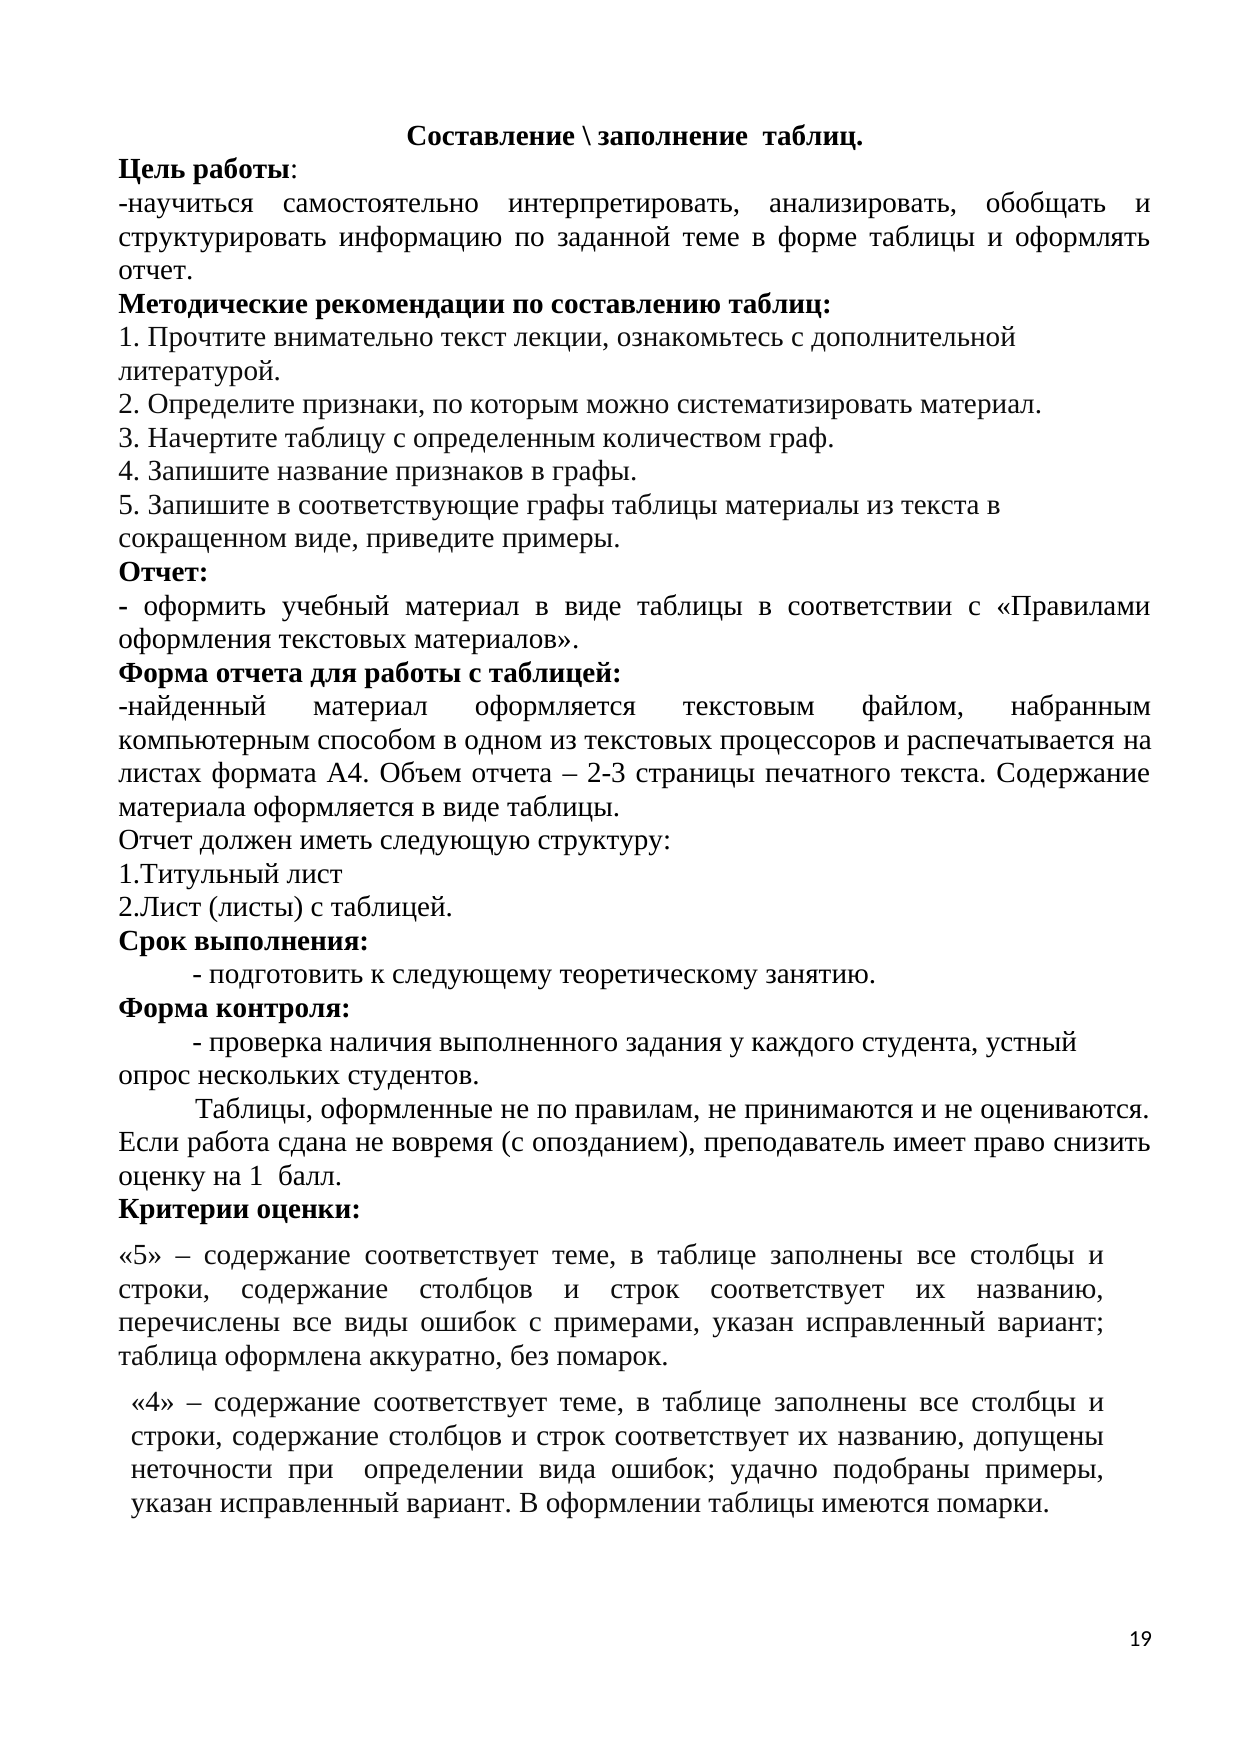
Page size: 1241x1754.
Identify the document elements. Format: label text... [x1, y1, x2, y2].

text - подготовить к следующему теоретическому занятию. [118, 957, 1152, 990]
text 2.Лист (листы) с таблицей. [118, 889, 1152, 923]
text - проверка наличия выполненного задания у каждого студента, устный опрос нескольких студентов. [118, 1024, 1152, 1091]
text «5» – содержание соответствует теме, в таблице заполнены все столбцы и строки, содержание столбцов и строк соответствует их названию, перечислены все виды ошибок с примерами, указан исправленный вариант; таблица оформлена аккуратно, без помарок. [118, 1237, 1105, 1372]
text 1.Титульный лист [118, 856, 1152, 889]
text Отчет: [118, 554, 1152, 588]
text Форма отчета для работы с таблицей: [118, 655, 1152, 688]
text Цель работы: [118, 152, 1152, 185]
text 4. Запишите название признаков в графы. [118, 453, 1120, 487]
text 2. Определите признаки, по которым можно систематизировать материал. [118, 386, 1120, 420]
text Таблицы, оформленные не по правилам, не принимаются и не оцениваются. Если работа сдана не вовремя (с опозданием), преподаватель имеет право снизить оценку на 1 балл. [118, 1091, 1152, 1191]
text Форма контроля: [118, 990, 1152, 1024]
text - оформить учебный материал в виде таблицы в соответствии с «Правилами оформления текстовых материалов». [118, 588, 1152, 655]
text Критерии оценки: [118, 1191, 1152, 1225]
text «4» – содержание соответствует теме, в таблице заполнены все столбцы и строки, содержание столбцов и строк соответствует их названию, допущены неточности при определении вида ошибок; удачно подобраны примеры, указан исправленный вариант. В оформлении таблицы имеются помарки. [131, 1384, 1105, 1518]
text Составление \ заполнение таблиц. [118, 118, 1152, 152]
text 5. Запишите в соответствующие графы таблицы материалы из текста в сокращенном виде, приведите примеры. [118, 487, 1120, 554]
text -научиться самостоятельно интерпретировать, анализировать, обобщать и структурировать информацию по заданной теме в форме таблицы и оформлять отчет. [118, 185, 1152, 286]
text 3. Начертите таблицу с определенным количеством граф. [118, 420, 1120, 453]
text Отчет должен иметь следующую структуру: [118, 822, 1152, 856]
text -найденный материал оформляется текстовым файлом, набранным компьютерным способом в одном из текстовых процессоров и распечатывается на листах формата А4. Объем отчета – 2-3 страницы печатного текста. Содержание материала оформляется в виде таблицы. [118, 688, 1152, 822]
text Методические рекомендации по составлению таблиц: [118, 286, 1152, 319]
text Срок выполнения: [118, 923, 1152, 957]
text 1. Прочтите внимательно текст лекции, ознакомьтесь с дополнительной литературой. [118, 319, 1120, 386]
